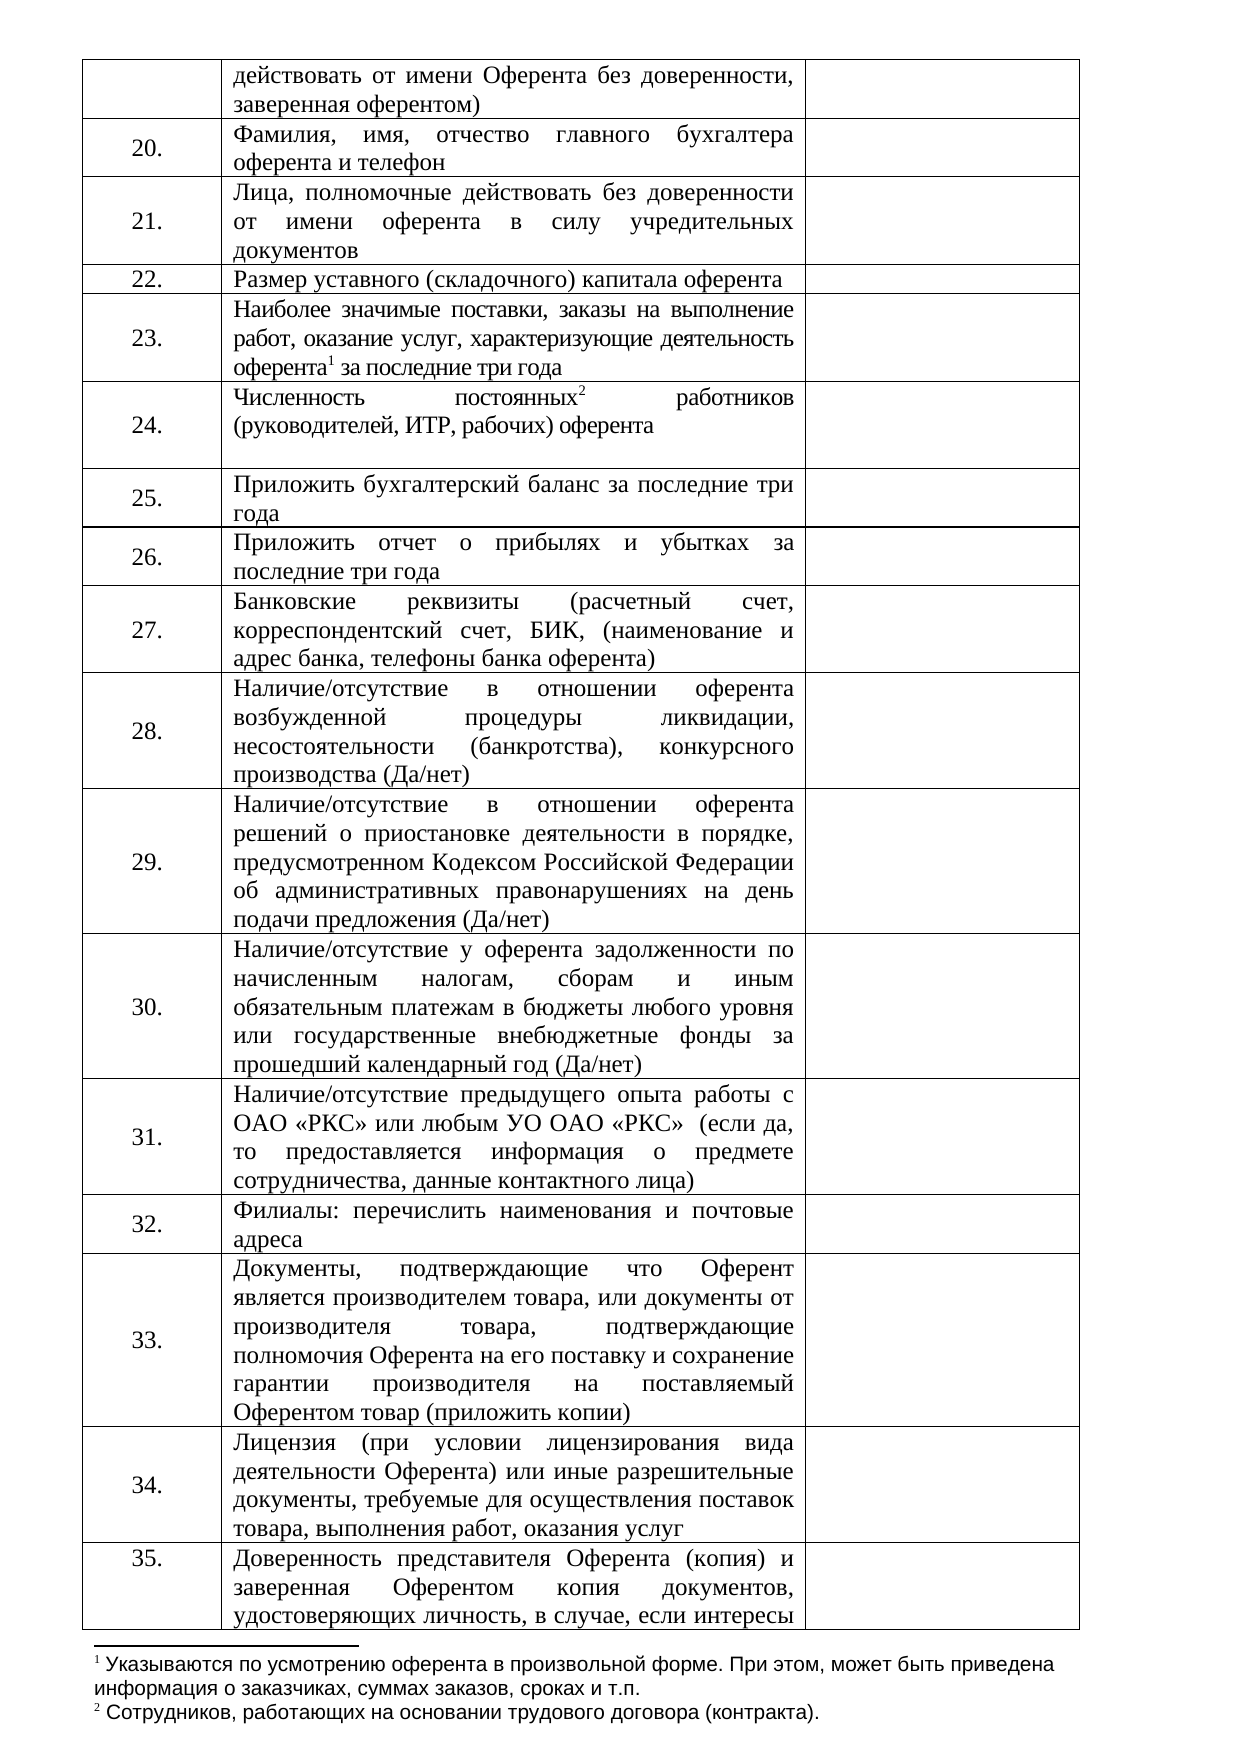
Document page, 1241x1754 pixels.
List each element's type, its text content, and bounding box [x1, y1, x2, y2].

table_cell [83, 1543, 221, 1629]
table_cell [806, 1543, 1079, 1629]
table_cell Лица, полномочные действовать без доверенности от имени оферента в силу учредительных документов [222, 177, 805, 263]
table_cell [83, 469, 221, 526]
table_cell Приложить отчет о прибылях и убытках за последние три года [222, 528, 805, 585]
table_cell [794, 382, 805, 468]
table_cell [83, 60, 221, 118]
table_cell [83, 1195, 221, 1252]
table_cell [806, 1427, 1079, 1542]
table_cell [806, 382, 1079, 468]
table_cell Банковские реквизиты (расчетный счет, корреспондентский счет, БИК, (наименование и адрес банка, телефоны банка оферента) [222, 586, 805, 672]
table_cell [83, 1079, 221, 1194]
table_cell [806, 673, 1079, 788]
table_cell [83, 1427, 221, 1542]
table_cell Филиалы: перечислить наименования и почтовые адреса [222, 1195, 805, 1252]
table_cell [83, 934, 221, 1078]
table_cell [806, 934, 1079, 1078]
table_cell [83, 294, 221, 381]
table_cell Размер уставного (складочного) капитала оферента [222, 265, 805, 293]
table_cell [222, 60, 805, 118]
table_cell [83, 265, 221, 293]
table_cell [806, 119, 1079, 176]
table_cell [83, 177, 221, 263]
table_cell [806, 265, 1079, 293]
table_cell Документы, подтверждающие что Оферент является производителем товара, или документы от производителя товара, подтверждающие полномочия Оферента на его поставку и сохранение гарантии производителя на поставляемый Оферентом товар (приложить копии) [222, 1254, 805, 1426]
table_cell Наличие/отсутствие предыдущего опыта работы с ОАО «РКС» или любым УО ОАО «РКС» (если да, то предоставляется информация о предмете сотрудничества, данные контактного лица) [222, 1079, 805, 1194]
table_cell [806, 1254, 1079, 1426]
table_cell [83, 528, 221, 585]
table_cell Приложить бухгалтерский баланс за последние три года [222, 469, 805, 526]
table_cell [83, 673, 221, 788]
table_cell [806, 177, 1079, 263]
table_cell [83, 586, 221, 672]
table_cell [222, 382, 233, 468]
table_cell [222, 1543, 805, 1629]
table_cell [83, 119, 221, 176]
table_cell [83, 382, 221, 468]
table_cell [806, 528, 1079, 585]
table_cell Наличие/отсутствие у оферента задолженности по начисленным налогам, сборам и иным обязательным платежам в бюджеты любого уровня или государственные внебюджетные фонды за прошедший календарный год (Да/нет) [222, 934, 805, 1078]
table_cell [806, 294, 1079, 381]
table_cell [83, 1254, 221, 1426]
table_cell [806, 586, 1079, 672]
table_cell [806, 60, 1079, 118]
table_cell [806, 1079, 1079, 1194]
table_cell [806, 469, 1079, 526]
table_cell Фамилия, имя, отчество главного бухгалтера оферента и телефон [222, 119, 805, 176]
table_cell [806, 1195, 1079, 1252]
table_cell [83, 789, 221, 933]
table_cell Наиболее значимые поставки, заказы на выполнение работ, оказание услуг, характеризующие деятельность оферента за последние три года [222, 294, 805, 381]
table_cell [806, 789, 1079, 933]
table_cell Лицензия (при условии лицензирования вида деятельности Оферента) или иные разрешительные документы, требуемые для осуществления поставок товара, выполнения работ, оказания услуг [222, 1427, 805, 1542]
table_cell Наличие/отсутствие в отношении оферента возбужденной процедуры ликвидации, несостоятельности (банкротства), конкурсного производства (Да/нет) [222, 673, 805, 788]
table_cell Наличие/отсутствие в отношении оферента решений о приостановке деятельности в порядке, предусмотренном Кодексом Российской Федерации об административных правонарушениях на день подачи предложения (Да/нет) [222, 789, 805, 933]
